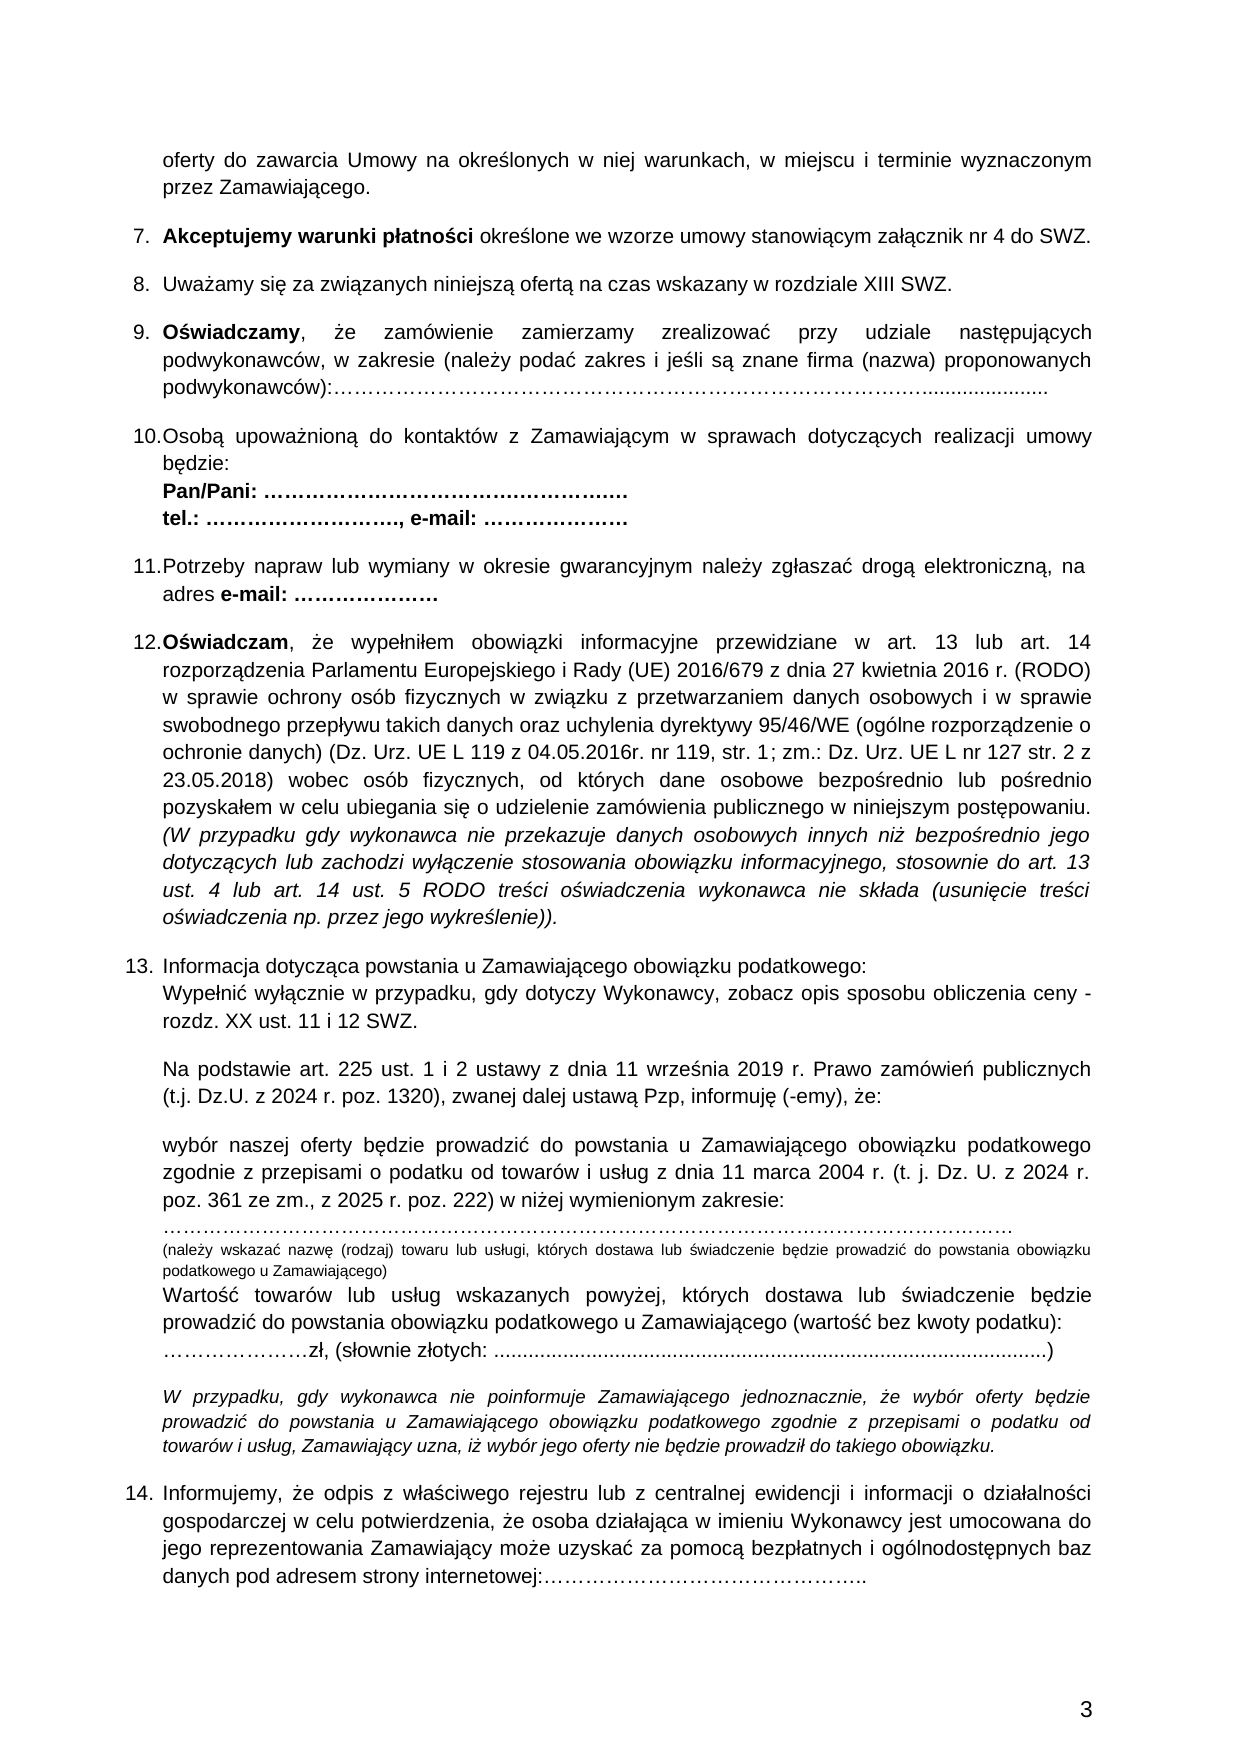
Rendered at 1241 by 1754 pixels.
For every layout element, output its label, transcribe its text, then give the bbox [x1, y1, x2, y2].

text ………………………………………………………………………………………………………………… [162, 1215, 1093, 1238]
text W przypadku, gdy wykonawca nie poinformuje Zamawiającego jednoznacznie, że wybór oferty będzie prowadzić do powstania u Zamawiającego obowiązku podatkowego zgodnie z przepisami o podatku od towarów i usług, Zamawiający uzna, iż wybór jego oferty nie będzie prowadził do takiego obowiązku. [162, 1386, 1093, 1457]
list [133, 148, 1093, 199]
list Uważamy się za związanych niniejszą ofertą na czas wskazany w rozdziale XIII SWZ. [133, 272, 1093, 296]
text Pan/Pani: ……………………………….………….… [148, 478, 1086, 502]
text …………………zł, (słownie złotych: ................................................................................................) [162, 1337, 1093, 1361]
list Akceptujemy warunki płatności określone we wzorze umowy stanowiącym załącznik nr 4 do SWZ. [133, 223, 1093, 247]
list Osobą upoważnioną do kontaktów z Zamawiającym w sprawach dotyczących realizacji umowy będzie: [133, 423, 1093, 475]
list Informujemy, że odpis z właściwego rejestru lub z centralnej ewidencji i informacji o działalności gospodarczej w celu potwierdzenia, że osoba działająca w imieniu Wykonawcy jest umocowana do jego reprezentowania Zamawiający może uzyskać za pomocą bezpłatnych i ogólnodostępnych baz danych pod adresem strony internetowej:……………………………………….. [125, 1481, 1093, 1587]
text Wartość towarów lub usług wskazanych powyżej, których dostawa lub świadczenie będzie prowadzić do powstania obowiązku podatkowego u Zamawiającego (wartość bez kwoty podatku): [162, 1282, 1093, 1334]
text Wypełnić wyłącznie w przypadku, gdy dotyczy Wykonawcy, zobacz opis sposobu obliczenia ceny - rozdz. XX ust. 11 i 12 SWZ. [162, 981, 1093, 1032]
text Na podstawie art. 225 ust. 1 i 2 ustawy z dnia 11 września 2019 r. Prawo zamówień publicznych (t.j. Dz.U. z 2024 r. poz. 1320), zwanej dalej ustawą Pzp, informuję (-emy), że: [162, 1057, 1093, 1108]
text wybór naszej oferty będzie prowadzić do powstania u Zamawiającego obowiązku podatkowego zgodnie z przepisami o podatku od towarów i usług z dnia 11 marca 2004 r. (t. j. Dz. U. z 2024 r. poz. 361 ze zm., z 2025 r. poz. 222) w niżej wymienionym zakresie: [162, 1133, 1093, 1212]
list Oświadczamy, że zamówienie zamierzamy zrealizować przy udziale następujących podwykonawców, w zakresie (należy podać zakres i jeśli są znane firma (nazwa) proponowanych podwykonawców):……………………………………………………………………….…...................... [133, 320, 1093, 399]
list Informacja dotycząca powstania u Zamawiającego obowiązku podatkowego: [125, 953, 1093, 977]
list Potrzeby napraw lub wymiany w okresie gwarancyjnym należy zgłaszać drogą elektroniczną, na adres e-mail: ………………… [133, 554, 1086, 606]
list Oświadczam, że wypełniłem obowiązki informacyjne przewidziane w art. 13 lub art. 14 rozporządzenia Parlamentu Europejskiego i Rady (UE) 2016/679 z dnia 27 kwietnia 2016 r. (RODO) w sprawie ochrony osób fizycznych w związku z przetwarzaniem danych osobowych i w sprawie swobodnego przepływu takich danych oraz uchylenia dyrektywy 95/46/WE (ogólne rozporządzenie o ochronie danych) (Dz. Urz. UE L 119 z 04.05.2016r. nr 119, str. 1; zm.: Dz. Urz. UE L nr 127 str. 2 z 23.05.2018) wobec osób fizycznych, od których dane osobowe bezpośrednio lub pośrednio pozyskałem w celu ubiegania się o udzielenie zamówienia publicznego w niniejszym postępowaniu. (W przypadku gdy wykonawca nie przekazuje danych osobowych innych niż bezpośrednio jego dotyczących lub zachodzi wyłączenie stosowania obowiązku informacyjnego, stosownie do art. 13 ust. 4 lub art. 14 ust. 5 RODO treści oświadczenia wykonawca nie składa (usunięcie treści oświadczenia np. przez jego wykreślenie)). [133, 630, 1093, 929]
text tel.: ………………………., e-mail: ………………… [148, 506, 1086, 530]
text (należy wskazać nazwę (rodzaj) towaru lub usługi, których dostawa lub świadczenie będzie prowadzić do powstania obowiązku podatkowego u Zamawiającego) [162, 1241, 1093, 1280]
